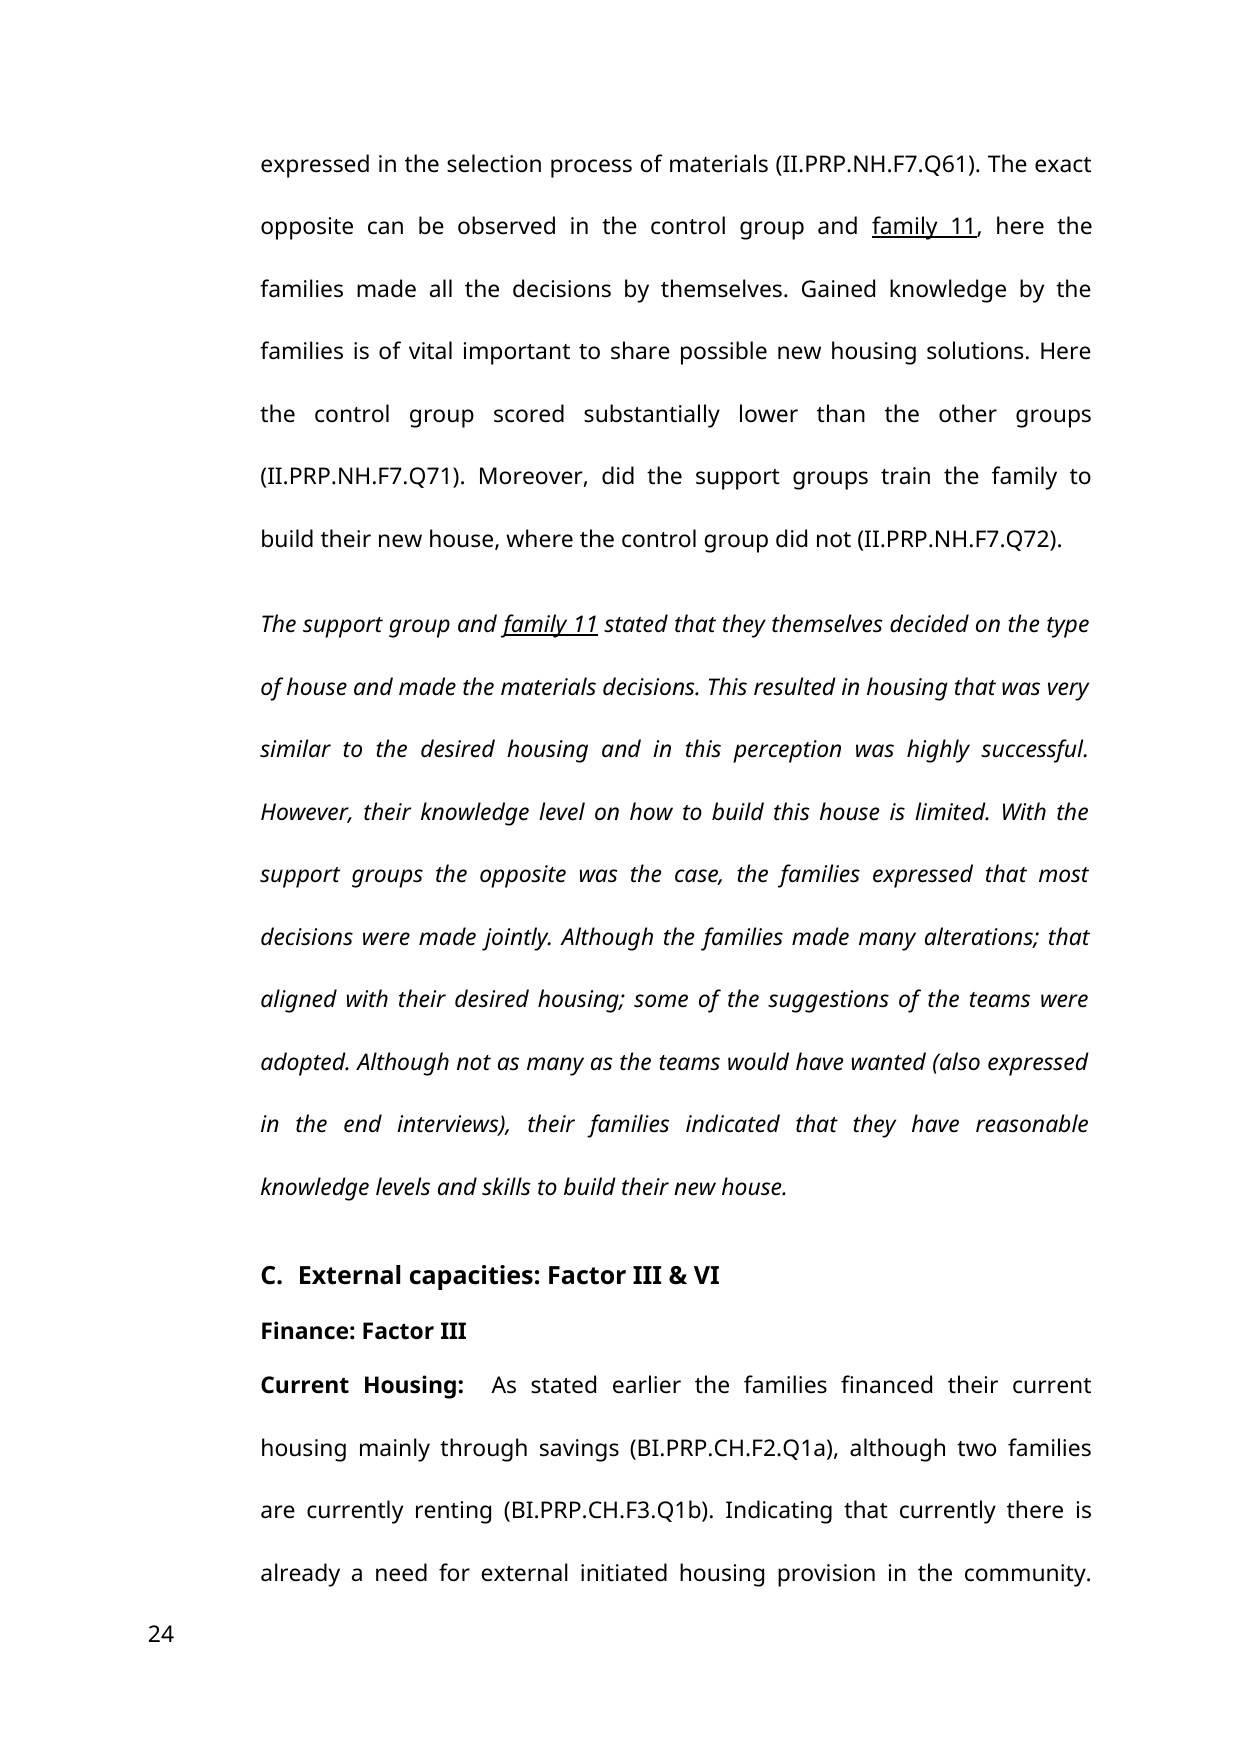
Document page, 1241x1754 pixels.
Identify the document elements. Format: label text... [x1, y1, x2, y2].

text Finance: Factor III [185, 1315, 1093, 1346]
subtitle External capacities: Factor III & VI [260, 1258, 1093, 1292]
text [260, 1369, 1093, 1588]
text The support group and family 11 stated that they themselves decided on the type of house and made the materials decisions. This resulted in housing that was very similar to the desired housing and in this perception was highly successful. However, their knowledge level on how to build this house is limited. With the support groups the opposite was the case, the families expressed that most decisions were made jointly. Although the families made many alterations; that aligned with their desired housing; some of the suggestions of the teams were adopted. Although not as many as the teams would have wanted (also expressed in the end interviews), their families indicated that they have reasonable knowledge levels and skills to build their new house. [260, 608, 1093, 1202]
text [260, 148, 1093, 554]
